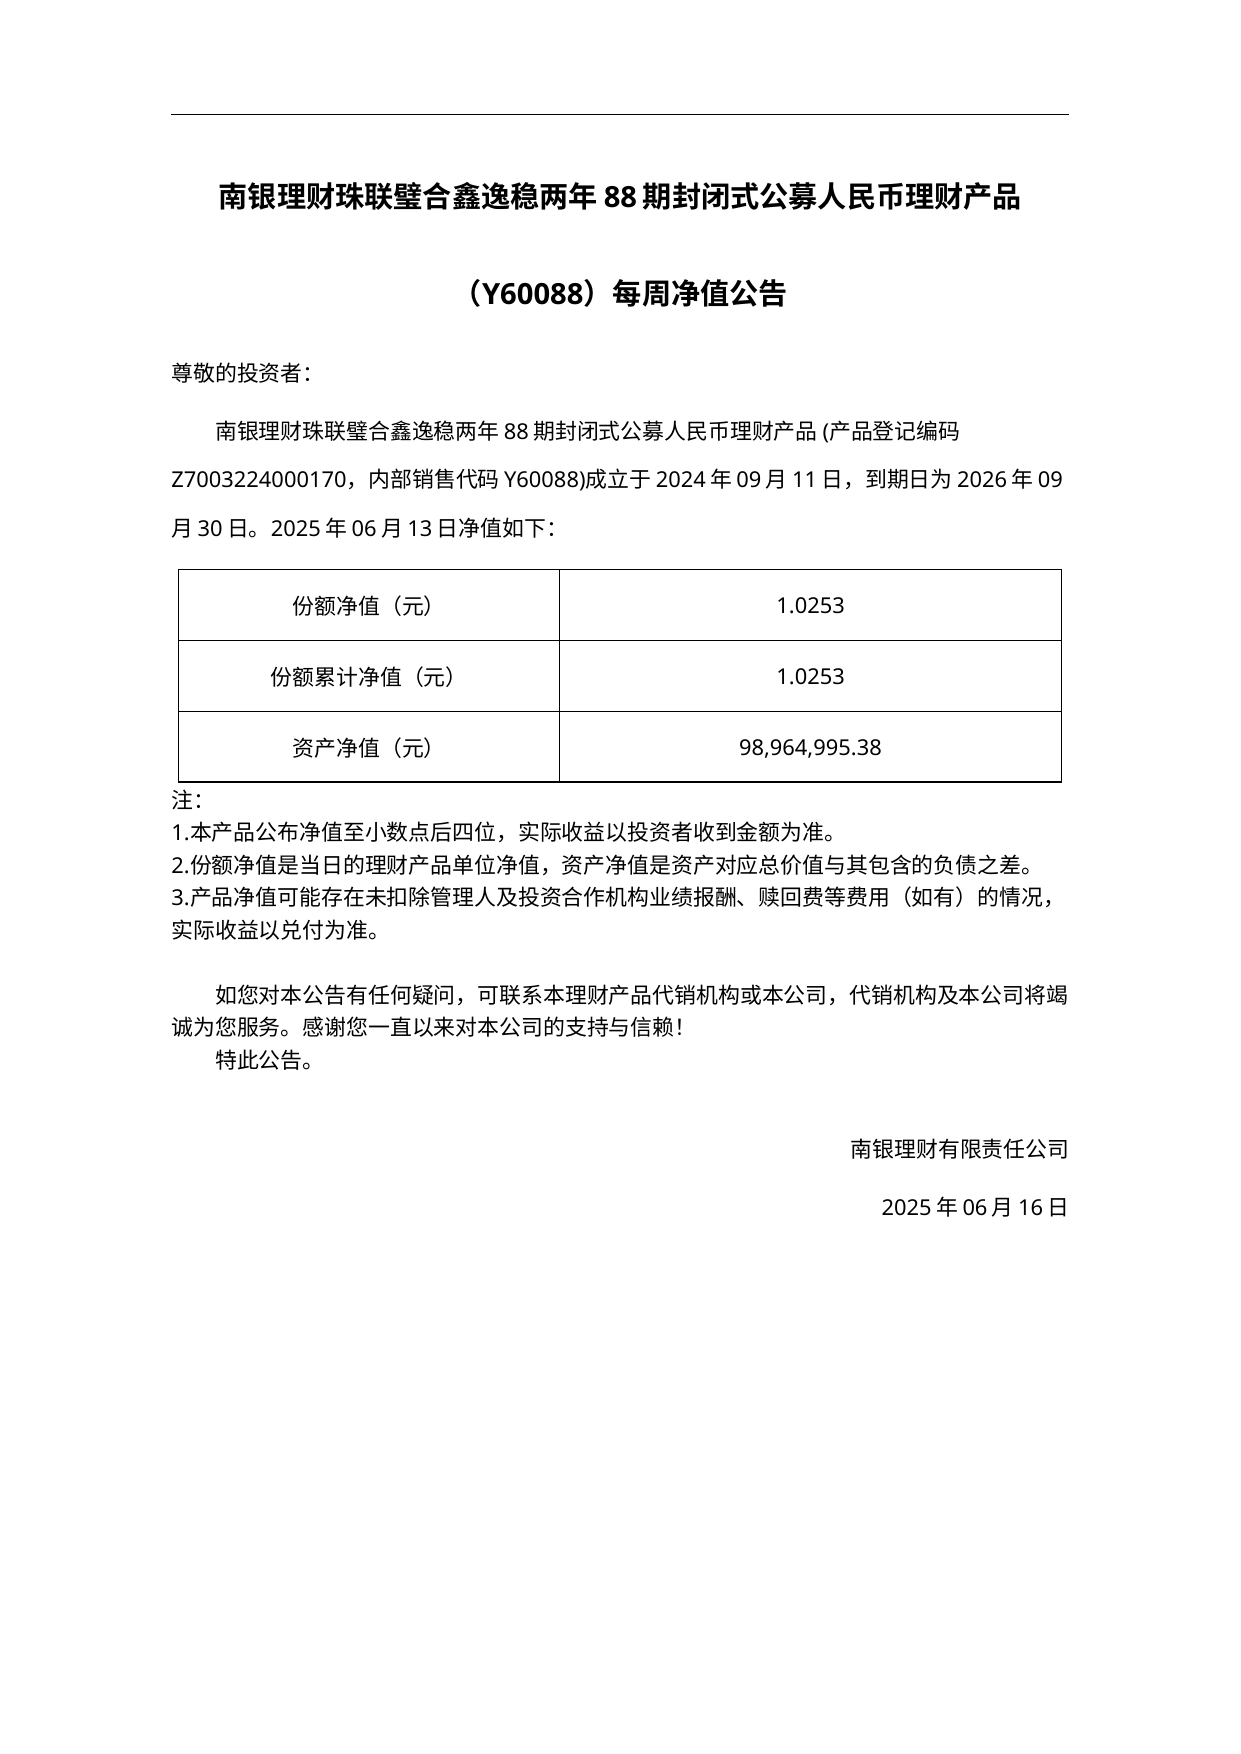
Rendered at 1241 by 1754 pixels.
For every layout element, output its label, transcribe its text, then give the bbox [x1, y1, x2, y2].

table_cell 1.0253 [560, 641, 1061, 711]
table_cell 资产净值（元） [179, 712, 559, 781]
text 南银理财有限责任公司 [171, 1132, 1069, 1164]
text 特此公告。 [171, 1042, 1069, 1075]
text 1.本产品公布净值至小数点后四位，实际收益以投资者收到金额为准。 [171, 815, 1069, 847]
text 南银理财珠联璧合鑫逸稳两年88期封闭式公募人民币理财产品（Y60088）每周净值公告 [171, 162, 1069, 324]
text 注： [171, 782, 1069, 815]
table_header 份额净值（元） [179, 570, 559, 640]
table_cell 98,964,995.38 [560, 712, 1061, 781]
text 南银理财珠联璧合鑫逸稳两年88期封闭式公募人民币理财产品 (产品登记编码Z7003224000170，内部销售代码Y60088)成立于2024年09月11日，到期日为2026年09月30日。2025年06月13日净值如下： [171, 413, 1069, 543]
text 如您对本公告有任何疑问，可联系本理财产品代销机构或本公司，代销机构及本公司将竭诚为您服务。感谢您一直以来对本公司的支持与信赖！ [171, 977, 1069, 1042]
table_cell 份额累计净值（元） [179, 641, 559, 711]
text 3.产品净值可能存在未扣除管理人及投资合作机构业绩报酬、赎回费等费用（如有）的情况，实际收益以兑付为准。 [171, 880, 1069, 945]
text 2025年06月16日 [171, 1190, 1069, 1222]
text 尊敬的投资者： [171, 355, 1069, 388]
table_header 1.0253 [560, 570, 1061, 640]
text 2.份额净值是当日的理财产品单位净值，资产净值是资产对应总价值与其包含的负债之差。 [171, 847, 1069, 880]
